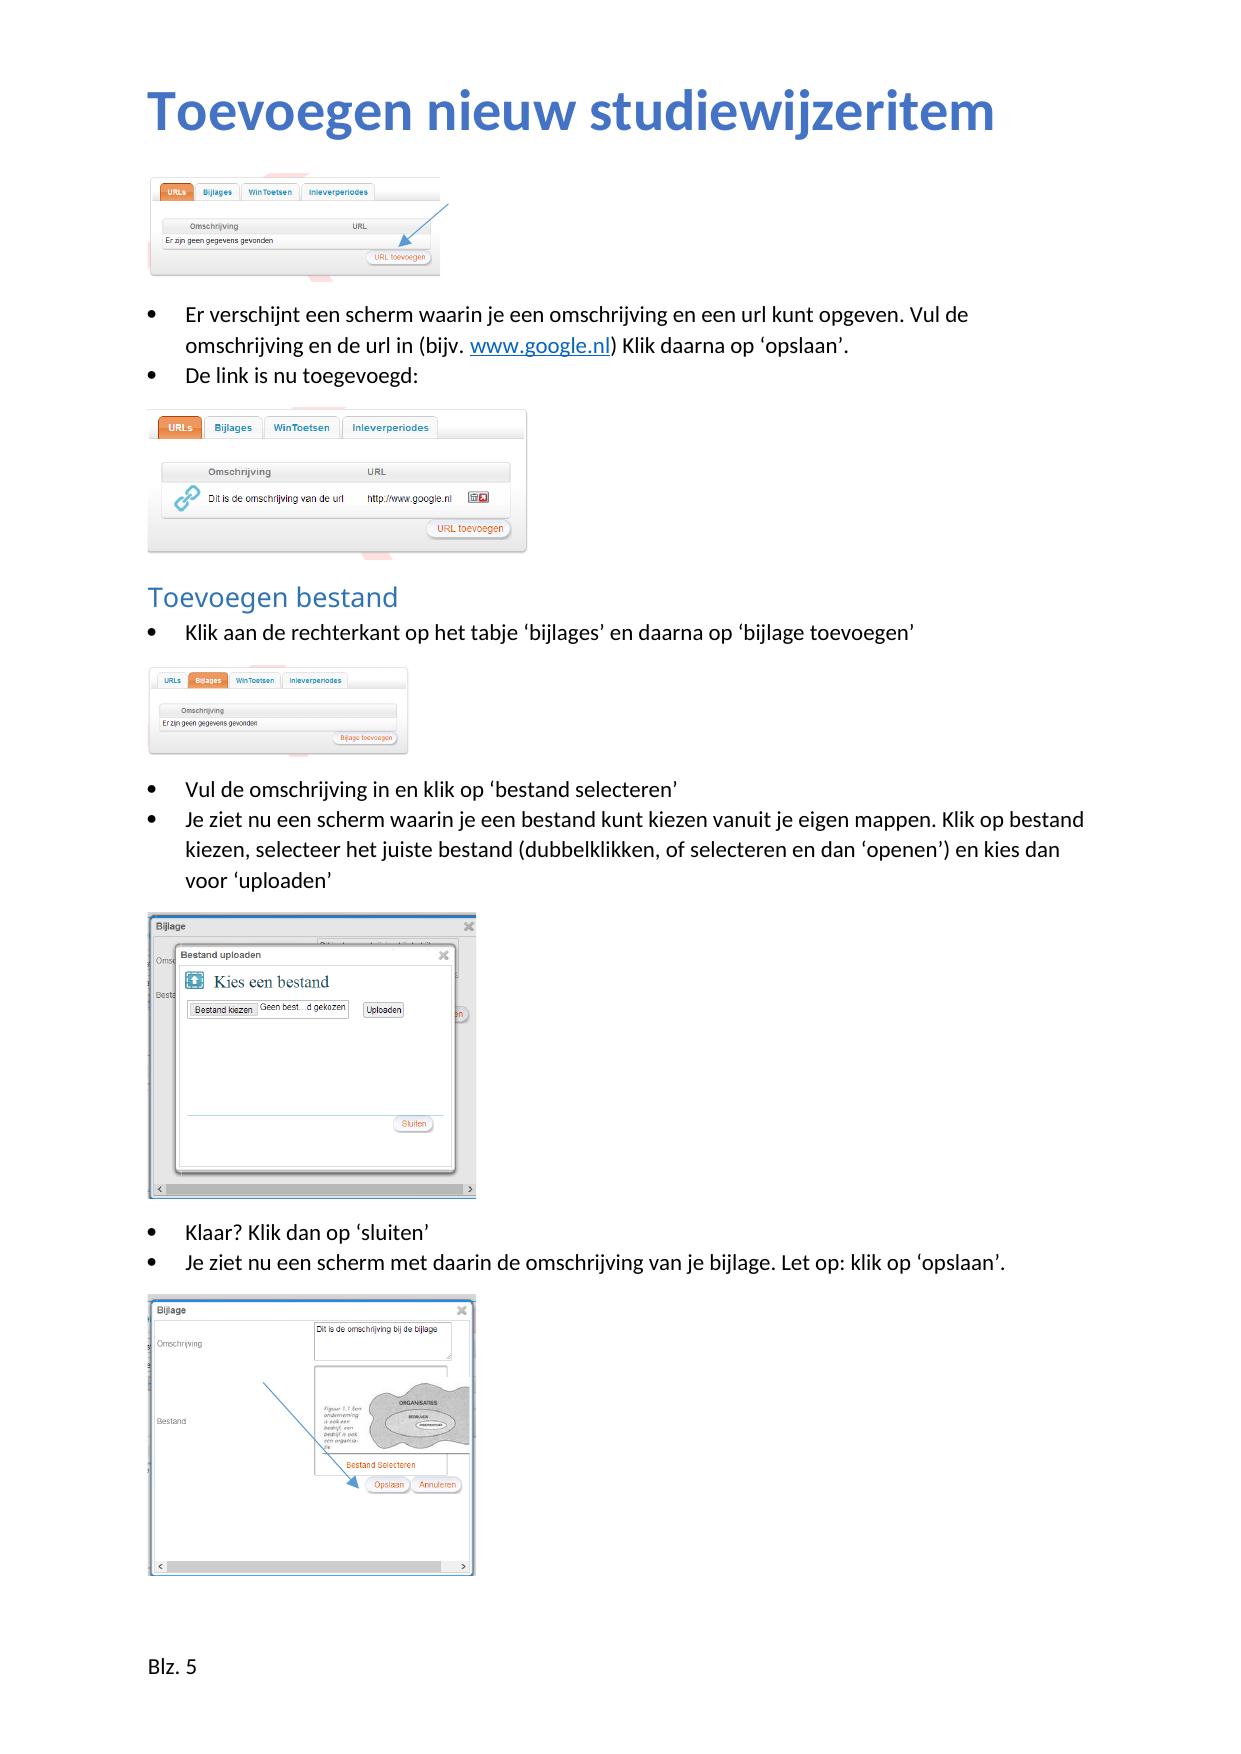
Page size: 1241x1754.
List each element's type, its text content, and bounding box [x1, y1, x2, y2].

picture [147, 665, 411, 757]
list Er verschijnt een scherm waarin je een omschrijving en een url kunt opgeven. Vul de omschrijving en de url in (bijv. www.google.nl) Klik daarna op ‘opslaan’. [148, 301, 1093, 359]
list Je ziet nu een scherm met daarin de omschrijving van je bijlage. Let op: klik op ‘opslaan’. [148, 1248, 1093, 1276]
list Je ziet nu een scherm waarin je een bestand kunt kiezen vanuit je eigen mappen. Klik op bestand kiezen, selecteer het juiste bestand (dubbelklikken, of selecteren en dan ‘openen’) en kies dan voor ‘uploaden’ [148, 805, 1093, 894]
picture [147, 1294, 477, 1576]
subtitle Toevoegen bestand [148, 578, 1093, 615]
picture [147, 173, 441, 282]
list Klaar? Klik dan op ‘sluiten’ [148, 1218, 1093, 1246]
list De link is nu toegevoegd: [148, 361, 1093, 389]
picture [147, 407, 534, 560]
picture [147, 912, 477, 1199]
list Vul de omschrijving in en klik op ‘bestand selecteren’ [148, 775, 1093, 803]
list Klik aan de rechterkant op het tabje ‘bijlages’ en daarna op ‘bijlage toevoegen’ [148, 618, 1093, 646]
